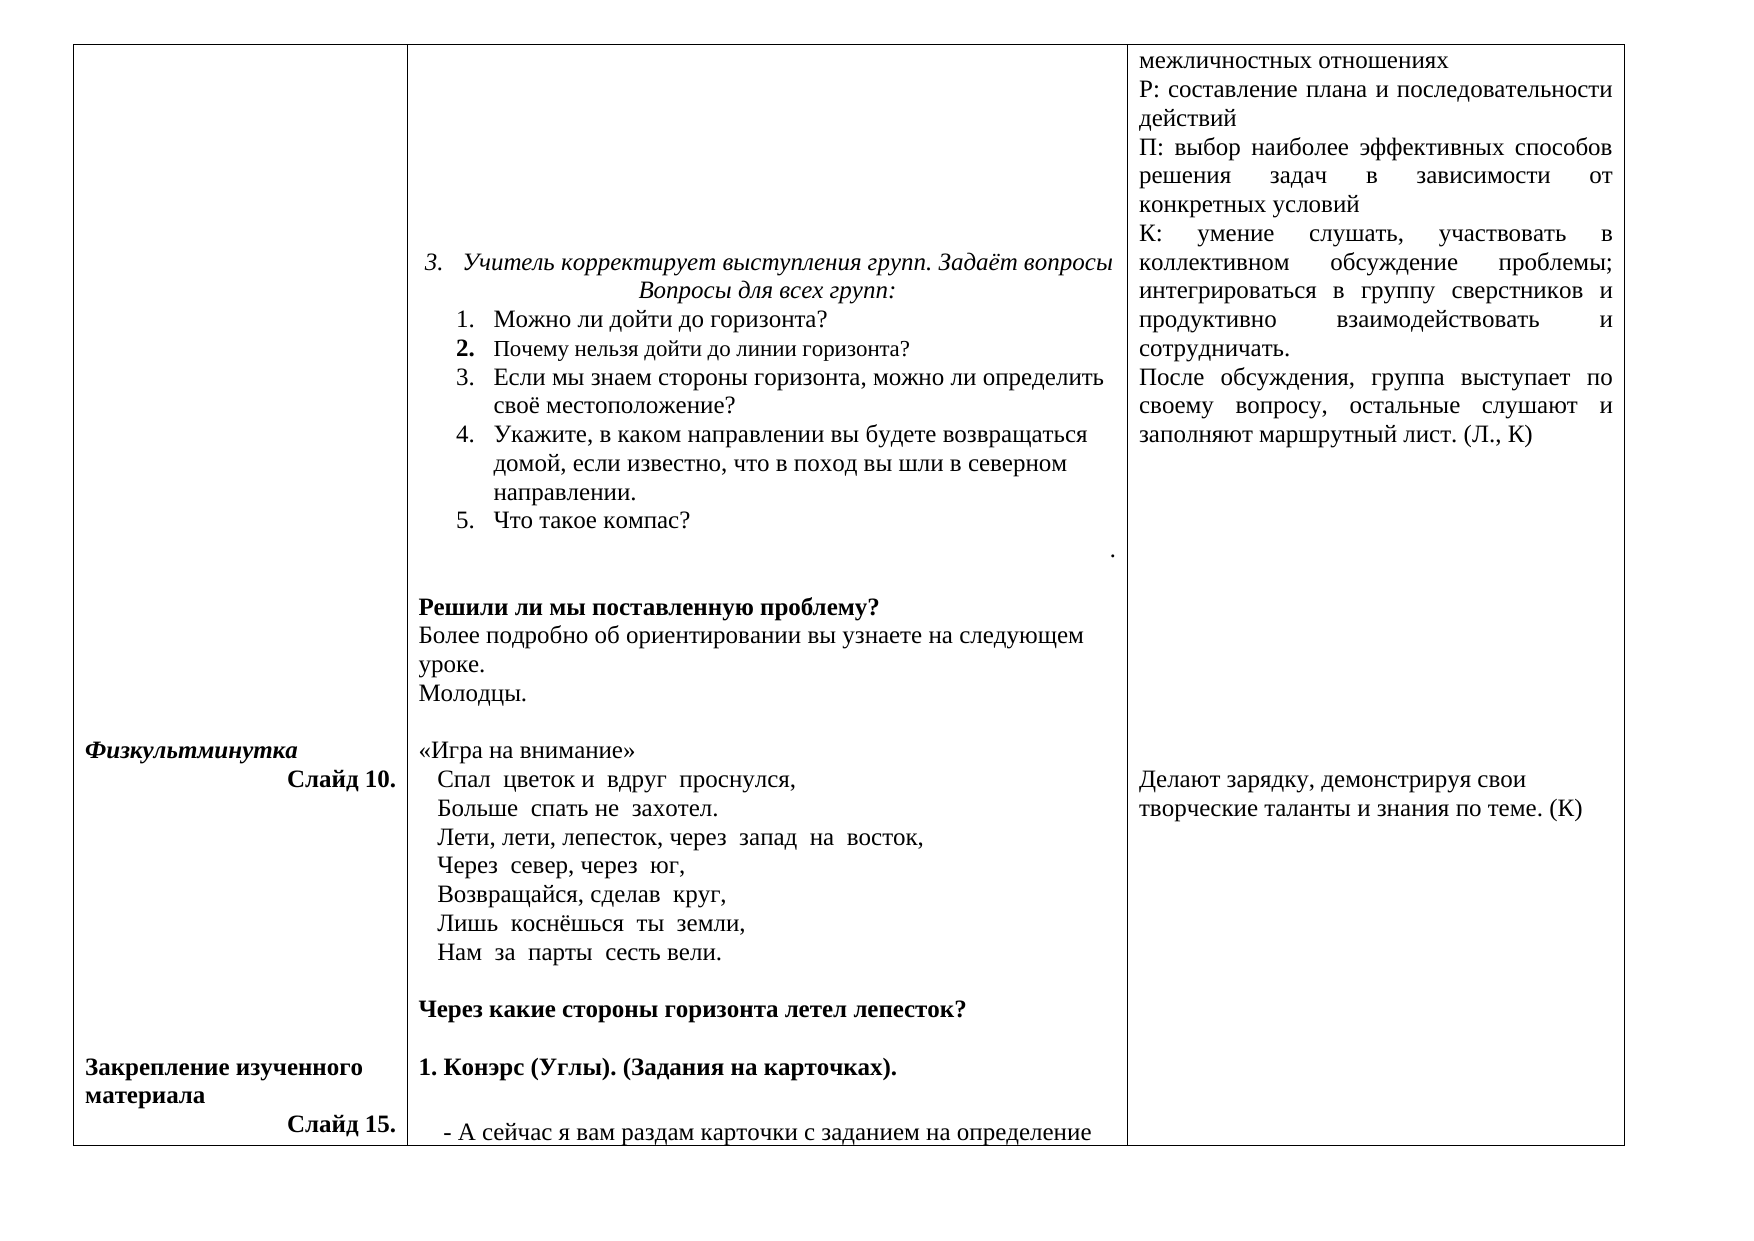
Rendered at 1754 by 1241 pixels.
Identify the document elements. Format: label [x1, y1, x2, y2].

table_cell [408, 45, 1127, 1145]
table_cell [74, 45, 407, 1145]
table_cell [1128, 45, 1624, 1145]
